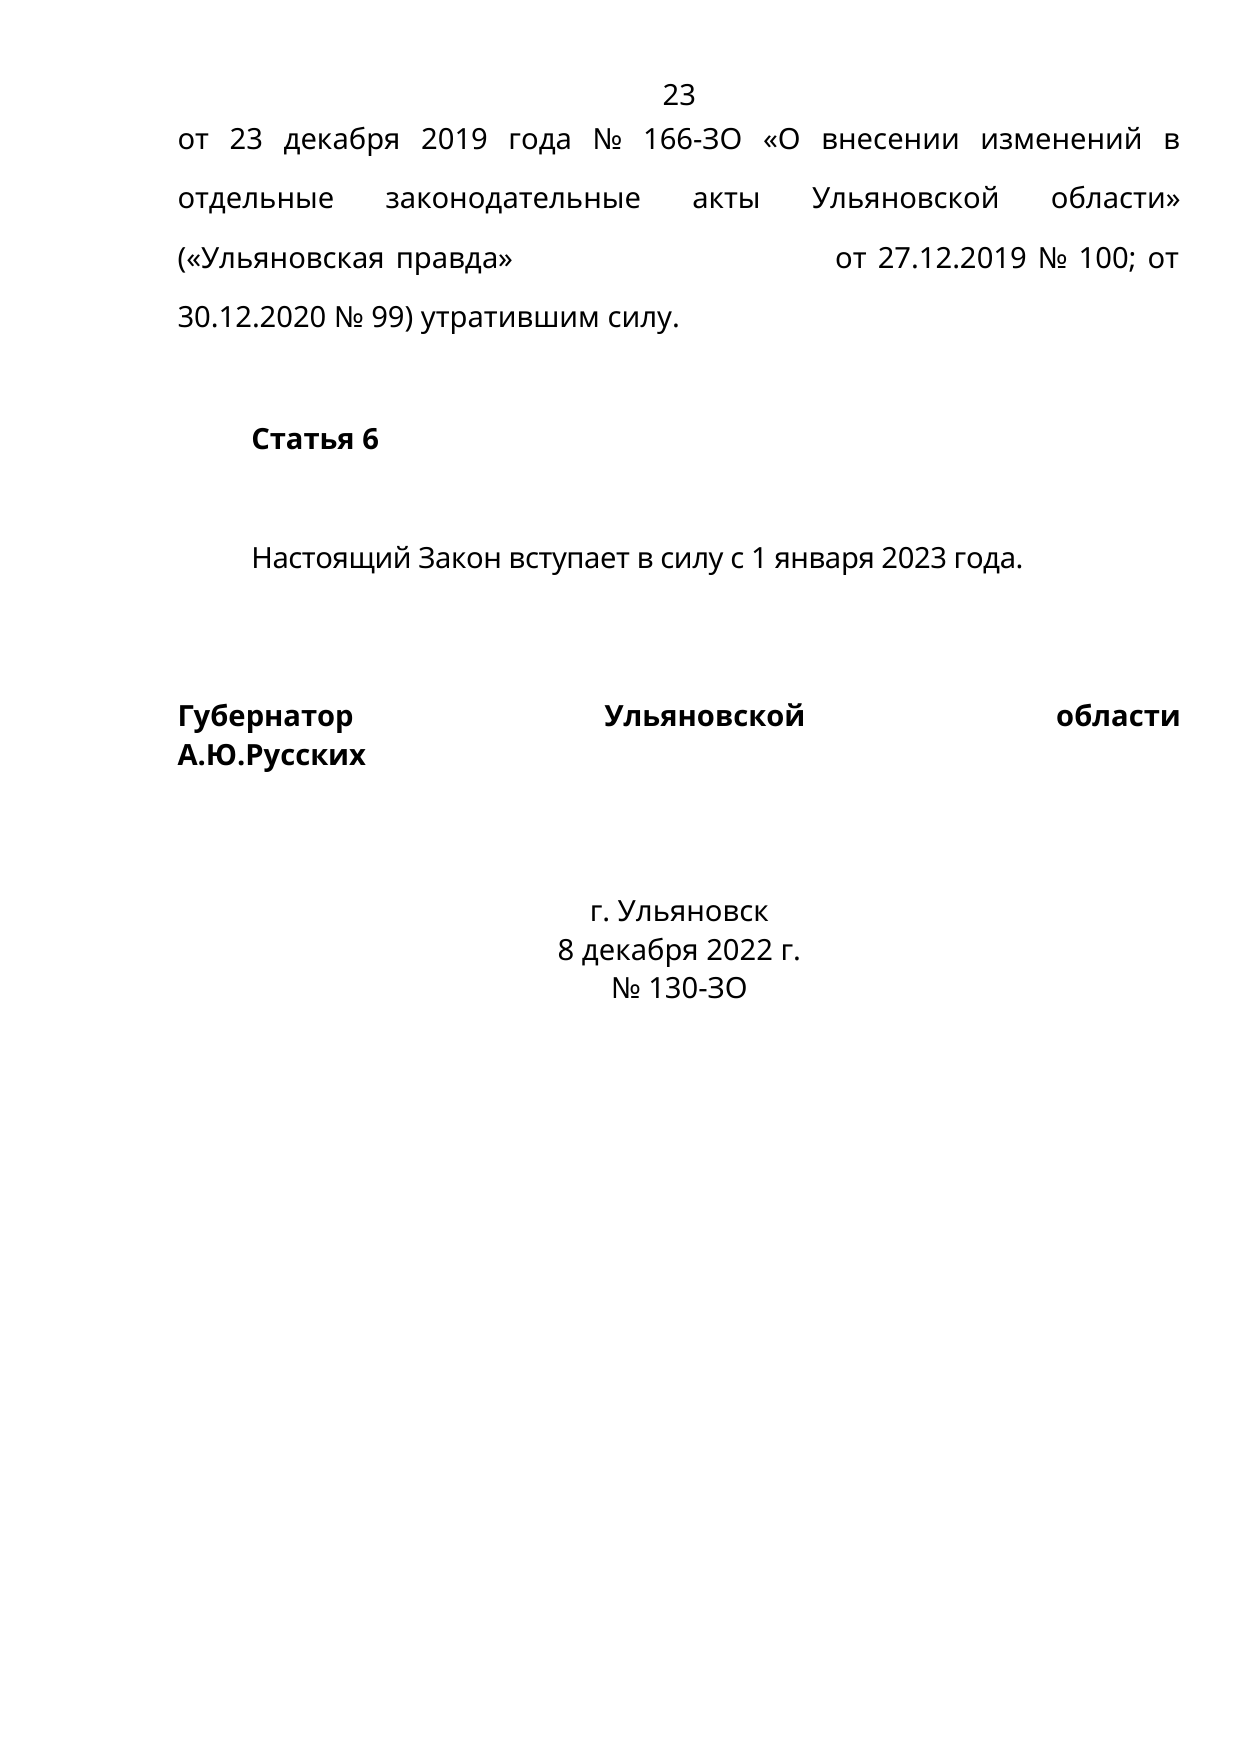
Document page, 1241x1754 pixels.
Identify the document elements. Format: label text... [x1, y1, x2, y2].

text г. Ульяновск [177, 890, 1181, 929]
text Статья 6 [177, 418, 1181, 458]
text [177, 118, 1181, 336]
text Губернатор Ульяновской области А.Ю.Русских [177, 696, 1181, 773]
text 8 декабря 2022 г. [177, 929, 1181, 968]
text № 130-ЗО [177, 968, 1181, 1007]
text Настоящий Закон вступает в силу с 1 января 2023 года. [177, 537, 1181, 577]
